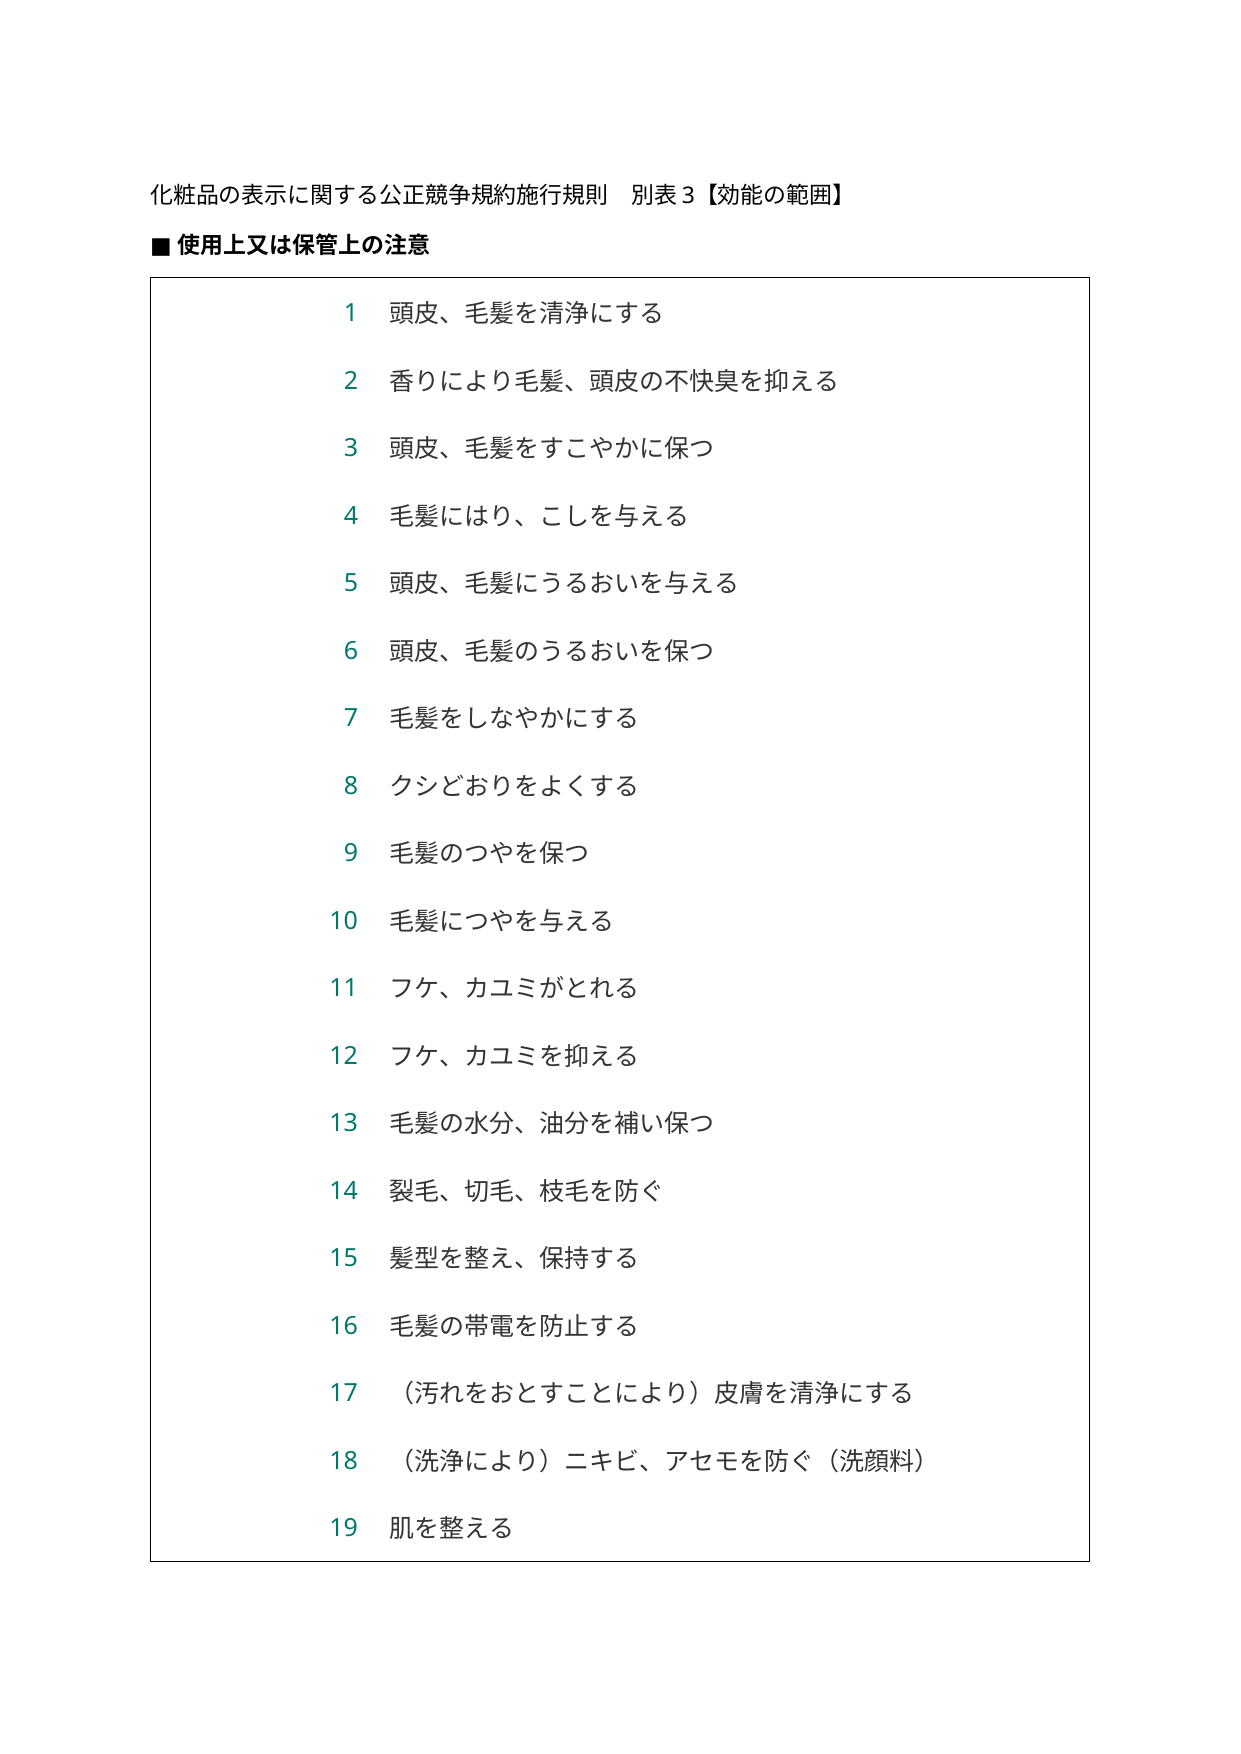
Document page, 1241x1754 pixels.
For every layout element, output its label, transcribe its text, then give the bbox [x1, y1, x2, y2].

table_header [151, 278, 1089, 1561]
text 化粧品の表示に関する公正競争規約施行規則 別表3【効能の範囲】 [150, 177, 1090, 211]
text ■ 使用上又は保管上の注意 [150, 227, 1090, 261]
